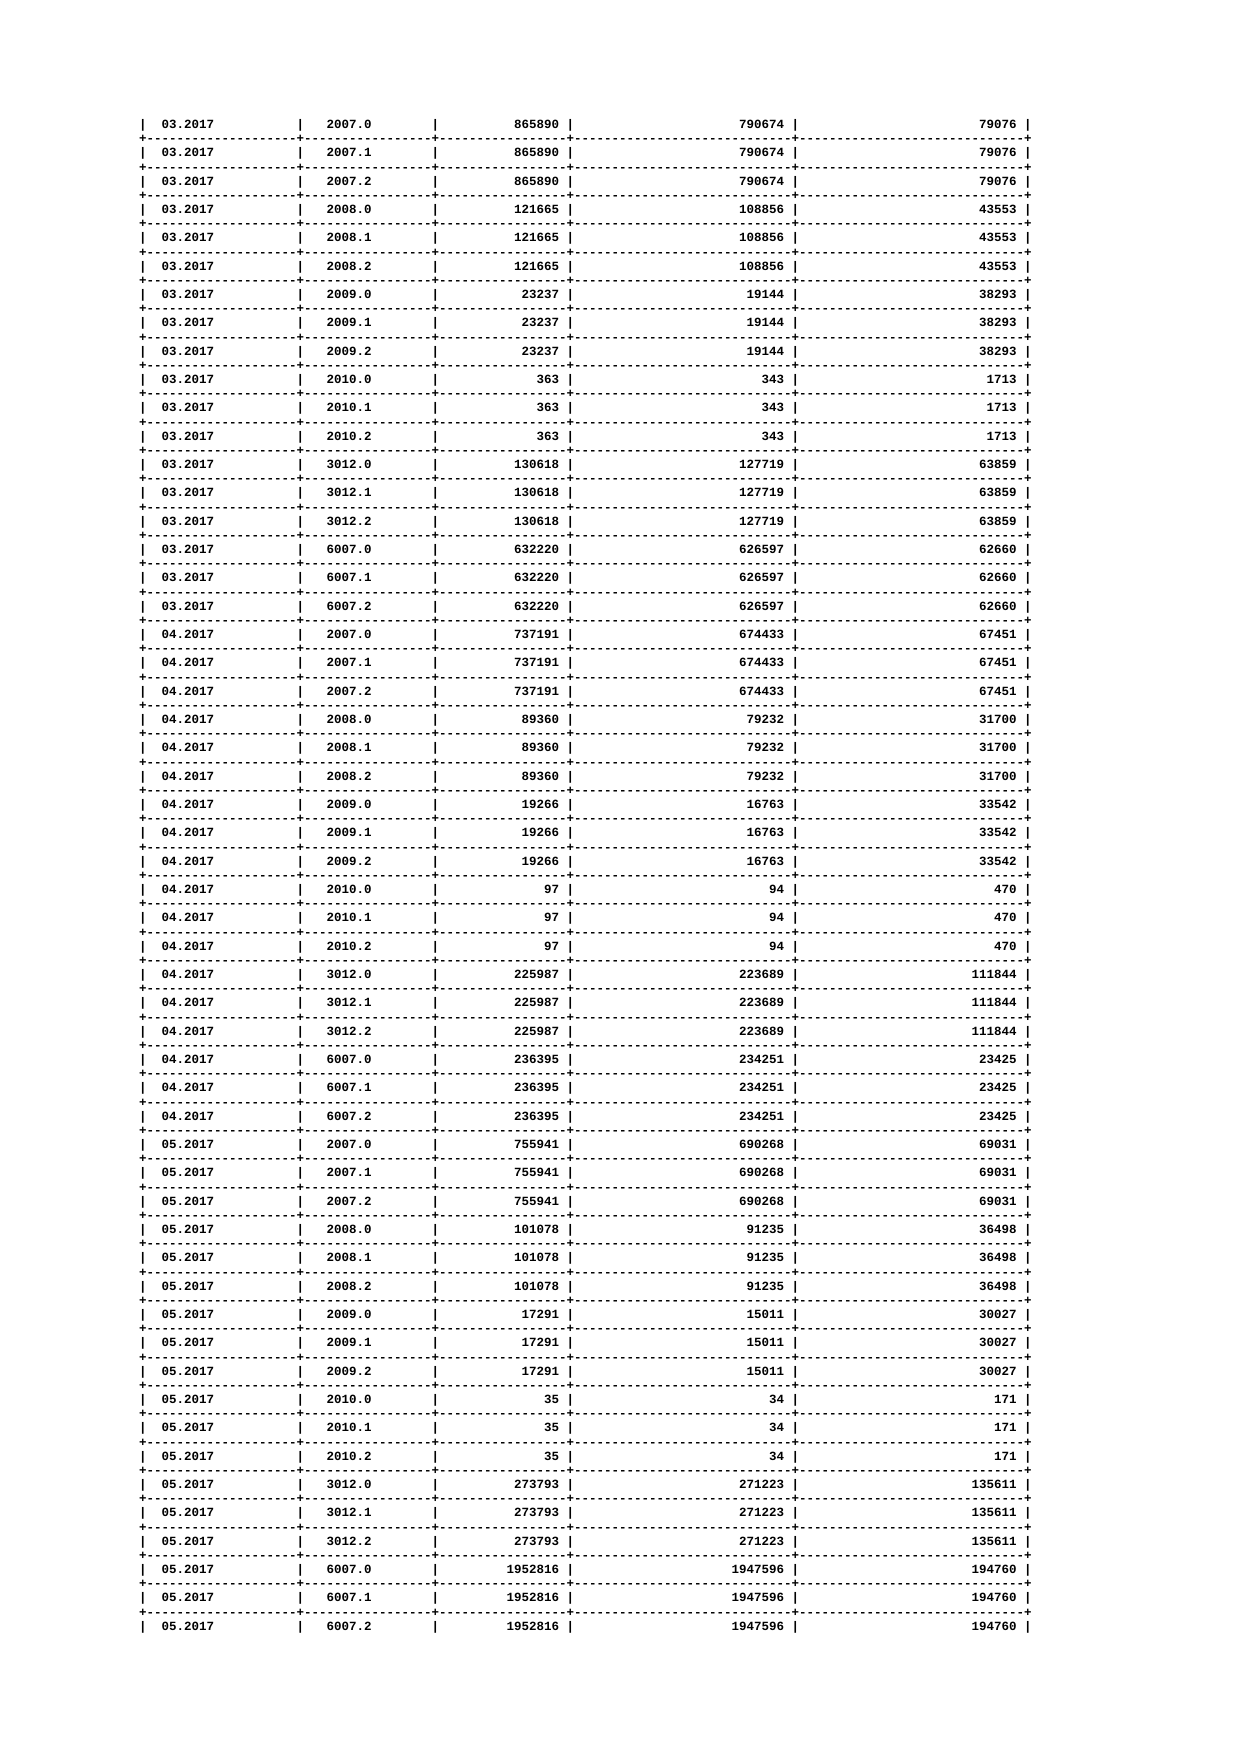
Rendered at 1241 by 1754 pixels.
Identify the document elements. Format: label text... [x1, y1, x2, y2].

text +--------------------+-----------------+-----------------+-----------------------------+------------------------------+ [139, 1549, 1101, 1563]
text | 03.2017 | 2010.1 | 363 | 343 | 1713 | [139, 401, 1101, 416]
text | 04.2017 | 2007.0 | 737191 | 674433 | 67451 | [139, 628, 1101, 642]
text +--------------------+-----------------+-----------------+-----------------------------+------------------------------+ [139, 1294, 1101, 1308]
text +--------------------+-----------------+-----------------+-----------------------------+------------------------------+ [139, 926, 1101, 940]
text +--------------------+-----------------+-----------------+-----------------------------+------------------------------+ [139, 869, 1101, 883]
text +--------------------+-----------------+-----------------+-----------------------------+------------------------------+ [139, 1379, 1101, 1393]
text | 05.2017 | 2009.2 | 17291 | 15011 | 30027 | [139, 1365, 1101, 1379]
text +--------------------+-----------------+-----------------+-----------------------------+------------------------------+ [139, 1152, 1101, 1166]
text | 05.2017 | 2008.2 | 101078 | 91235 | 36498 | [139, 1280, 1101, 1294]
text +--------------------+-----------------+-----------------+-----------------------------+------------------------------+ [139, 897, 1101, 911]
text +--------------------+-----------------+-----------------+-----------------------------+------------------------------+ [139, 274, 1101, 288]
text | 04.2017 | 2008.2 | 89360 | 79232 | 31700 | [139, 770, 1101, 784]
text | 05.2017 | 2010.0 | 35 | 34 | 171 | [139, 1393, 1101, 1407]
text +--------------------+-----------------+-----------------+-----------------------------+------------------------------+ [139, 1096, 1101, 1110]
text | 04.2017 | 2010.0 | 97 | 94 | 470 | [139, 883, 1101, 897]
text | 04.2017 | 2008.0 | 89360 | 79232 | 31700 | [139, 713, 1101, 727]
text | 04.2017 | 2010.1 | 97 | 94 | 470 | [139, 911, 1101, 926]
text | 03.2017 | 2008.0 | 121665 | 108856 | 43553 | [139, 203, 1101, 217]
text +--------------------+-----------------+-----------------+-----------------------------+------------------------------+ [139, 1351, 1101, 1365]
text | 05.2017 | 2007.1 | 755941 | 690268 | 69031 | [139, 1166, 1101, 1181]
text | 04.2017 | 2009.2 | 19266 | 16763 | 33542 | [139, 855, 1101, 869]
text | 03.2017 | 3012.0 | 130618 | 127719 | 63859 | [139, 458, 1101, 472]
text +--------------------+-----------------+-----------------+-----------------------------+------------------------------+ [139, 557, 1101, 571]
text +--------------------+-----------------+-----------------+-----------------------------+------------------------------+ [139, 1464, 1101, 1478]
text +--------------------+-----------------+-----------------+-----------------------------+------------------------------+ [139, 1039, 1101, 1053]
text +--------------------+-----------------+-----------------+-----------------------------+------------------------------+ [139, 246, 1101, 260]
text | 04.2017 | 6007.1 | 236395 | 234251 | 23425 | [139, 1081, 1101, 1096]
text +--------------------+-----------------+-----------------+-----------------------------+------------------------------+ [139, 331, 1101, 345]
text +--------------------+-----------------+-----------------+-----------------------------+------------------------------+ [139, 756, 1101, 770]
text +--------------------+-----------------+-----------------+-----------------------------+------------------------------+ [139, 1011, 1101, 1025]
text +--------------------+-----------------+-----------------+-----------------------------+------------------------------+ [139, 784, 1101, 798]
text +--------------------+-----------------+-----------------+-----------------------------+------------------------------+ [139, 189, 1101, 203]
text +--------------------+-----------------+-----------------+-----------------------------+------------------------------+ [139, 1067, 1101, 1081]
text | 03.2017 | 2010.2 | 363 | 343 | 1713 | [139, 430, 1101, 444]
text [139, 132, 1101, 146]
text | 05.2017 | 3012.0 | 273793 | 271223 | 135611 | [139, 1478, 1101, 1492]
text | 03.2017 | 2009.2 | 23237 | 19144 | 38293 | [139, 345, 1101, 359]
text +--------------------+-----------------+-----------------+-----------------------------+------------------------------+ [139, 1237, 1101, 1251]
text | 04.2017 | 2007.2 | 737191 | 674433 | 67451 | [139, 685, 1101, 699]
text +--------------------+-----------------+-----------------+-----------------------------+------------------------------+ [139, 1577, 1101, 1591]
text | 05.2017 | 2009.1 | 17291 | 15011 | 30027 | [139, 1336, 1101, 1351]
text | 03.2017 | 3012.1 | 130618 | 127719 | 63859 | [139, 486, 1101, 501]
text | 03.2017 | 2009.0 | 23237 | 19144 | 38293 | [139, 288, 1101, 302]
text +--------------------+-----------------+-----------------+-----------------------------+------------------------------+ [139, 472, 1101, 486]
text +--------------------+-----------------+-----------------+-----------------------------+------------------------------+ [139, 1124, 1101, 1138]
text | 03.2017 | 6007.2 | 632220 | 626597 | 62660 | [139, 600, 1101, 614]
text | 04.2017 | 3012.0 | 225987 | 223689 | 111844 | [139, 968, 1101, 982]
text +--------------------+-----------------+-----------------+-----------------------------+------------------------------+ [139, 642, 1101, 656]
text | 05.2017 | 2010.1 | 35 | 34 | 171 | [139, 1421, 1101, 1436]
text +--------------------+-----------------+-----------------+-----------------------------+------------------------------+ [139, 217, 1101, 231]
text +--------------------+-----------------+-----------------+-----------------------------+------------------------------+ [139, 586, 1101, 600]
text | 05.2017 | 2010.2 | 35 | 34 | 171 | [139, 1450, 1101, 1464]
text | 04.2017 | 2009.0 | 19266 | 16763 | 33542 | [139, 798, 1101, 812]
text +--------------------+-----------------+-----------------+-----------------------------+------------------------------+ [139, 1436, 1101, 1450]
text | 05.2017 | 3012.1 | 273793 | 271223 | 135611 | [139, 1506, 1101, 1521]
text | 04.2017 | 2009.1 | 19266 | 16763 | 33542 | [139, 826, 1101, 841]
text +--------------------+-----------------+-----------------+-----------------------------+------------------------------+ [139, 302, 1101, 316]
text | 05.2017 | 2008.0 | 101078 | 91235 | 36498 | [139, 1223, 1101, 1237]
text +--------------------+-----------------+-----------------+-----------------------------+------------------------------+ [139, 1209, 1101, 1223]
text +--------------------+-----------------+-----------------+-----------------------------+------------------------------+ [139, 614, 1101, 628]
text | 04.2017 | 2008.1 | 89360 | 79232 | 31700 | [139, 741, 1101, 756]
text +--------------------+-----------------+-----------------+-----------------------------+------------------------------+ [139, 416, 1101, 430]
text +--------------------+-----------------+-----------------+-----------------------------+------------------------------+ [139, 387, 1101, 401]
text +--------------------+-----------------+-----------------+-----------------------------+------------------------------+ [139, 444, 1101, 458]
text +--------------------+-----------------+-----------------+-----------------------------+------------------------------+ [139, 1266, 1101, 1280]
text +--------------------+-----------------+-----------------+-----------------------------+------------------------------+ [139, 727, 1101, 741]
text | 05.2017 | 2009.0 | 17291 | 15011 | 30027 | [139, 1308, 1101, 1322]
text | 05.2017 | 6007.0 | 1952816 | 1947596 | 194760 | [139, 1563, 1101, 1577]
text | 03.2017 | 2007.1 | 865890 | 790674 | 79076 | [139, 146, 1101, 161]
text +--------------------+-----------------+-----------------+-----------------------------+------------------------------+ [139, 982, 1101, 996]
text | 04.2017 | 2010.2 | 97 | 94 | 470 | [139, 940, 1101, 954]
text | 03.2017 | 2008.2 | 121665 | 108856 | 43553 | [139, 260, 1101, 274]
text | 05.2017 | 2008.1 | 101078 | 91235 | 36498 | [139, 1251, 1101, 1266]
text | 05.2017 | 2007.2 | 755941 | 690268 | 69031 | [139, 1195, 1101, 1209]
text +--------------------+-----------------+-----------------+-----------------------------+------------------------------+ [139, 671, 1101, 685]
text +--------------------+-----------------+-----------------+-----------------------------+------------------------------+ [139, 841, 1101, 855]
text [139, 1606, 1101, 1620]
text | 05.2017 | 2007.0 | 755941 | 690268 | 69031 | [139, 1138, 1101, 1152]
text | 03.2017 | 6007.1 | 632220 | 626597 | 62660 | [139, 571, 1101, 586]
text | 03.2017 | 2008.1 | 121665 | 108856 | 43553 | [139, 231, 1101, 246]
text +--------------------+-----------------+-----------------+-----------------------------+------------------------------+ [139, 501, 1101, 515]
text +--------------------+-----------------+-----------------+-----------------------------+------------------------------+ [139, 161, 1101, 175]
text | 03.2017 | 2007.2 | 865890 | 790674 | 79076 | [139, 175, 1101, 189]
text +--------------------+-----------------+-----------------+-----------------------------+------------------------------+ [139, 1181, 1101, 1195]
text +--------------------+-----------------+-----------------+-----------------------------+------------------------------+ [139, 1322, 1101, 1336]
text | 05.2017 | 6007.2 | 1952816 | 1947596 | 194760 | [139, 1620, 1101, 1634]
text | 05.2017 | 6007.1 | 1952816 | 1947596 | 194760 | [139, 1591, 1101, 1606]
text | 05.2017 | 3012.2 | 273793 | 271223 | 135611 | [139, 1535, 1101, 1549]
text +--------------------+-----------------+-----------------+-----------------------------+------------------------------+ [139, 359, 1101, 373]
text | 03.2017 | 3012.2 | 130618 | 127719 | 63859 | [139, 515, 1101, 529]
text | 03.2017 | 6007.0 | 632220 | 626597 | 62660 | [139, 543, 1101, 557]
text +--------------------+-----------------+-----------------+-----------------------------+------------------------------+ [139, 1521, 1101, 1535]
text | 04.2017 | 2007.1 | 737191 | 674433 | 67451 | [139, 656, 1101, 671]
text +--------------------+-----------------+-----------------+-----------------------------+------------------------------+ [139, 812, 1101, 826]
text | 04.2017 | 6007.2 | 236395 | 234251 | 23425 | [139, 1110, 1101, 1124]
text +--------------------+-----------------+-----------------+-----------------------------+------------------------------+ [139, 1407, 1101, 1421]
text | 03.2017 | 2010.0 | 363 | 343 | 1713 | [139, 373, 1101, 387]
text | 04.2017 | 3012.2 | 225987 | 223689 | 111844 | [139, 1025, 1101, 1039]
text | 04.2017 | 6007.0 | 236395 | 234251 | 23425 | [139, 1053, 1101, 1067]
text | 03.2017 | 2009.1 | 23237 | 19144 | 38293 | [139, 316, 1101, 331]
text | 04.2017 | 3012.1 | 225987 | 223689 | 111844 | [139, 996, 1101, 1011]
text +--------------------+-----------------+-----------------+-----------------------------+------------------------------+ [139, 1492, 1101, 1506]
text +--------------------+-----------------+-----------------+-----------------------------+------------------------------+ [139, 699, 1101, 713]
text +--------------------+-----------------+-----------------+-----------------------------+------------------------------+ [139, 954, 1101, 968]
text +--------------------+-----------------+-----------------+-----------------------------+------------------------------+ [139, 529, 1101, 543]
text | 03.2017 | 2007.0 | 865890 | 790674 | 79076 | [139, 118, 1101, 132]
